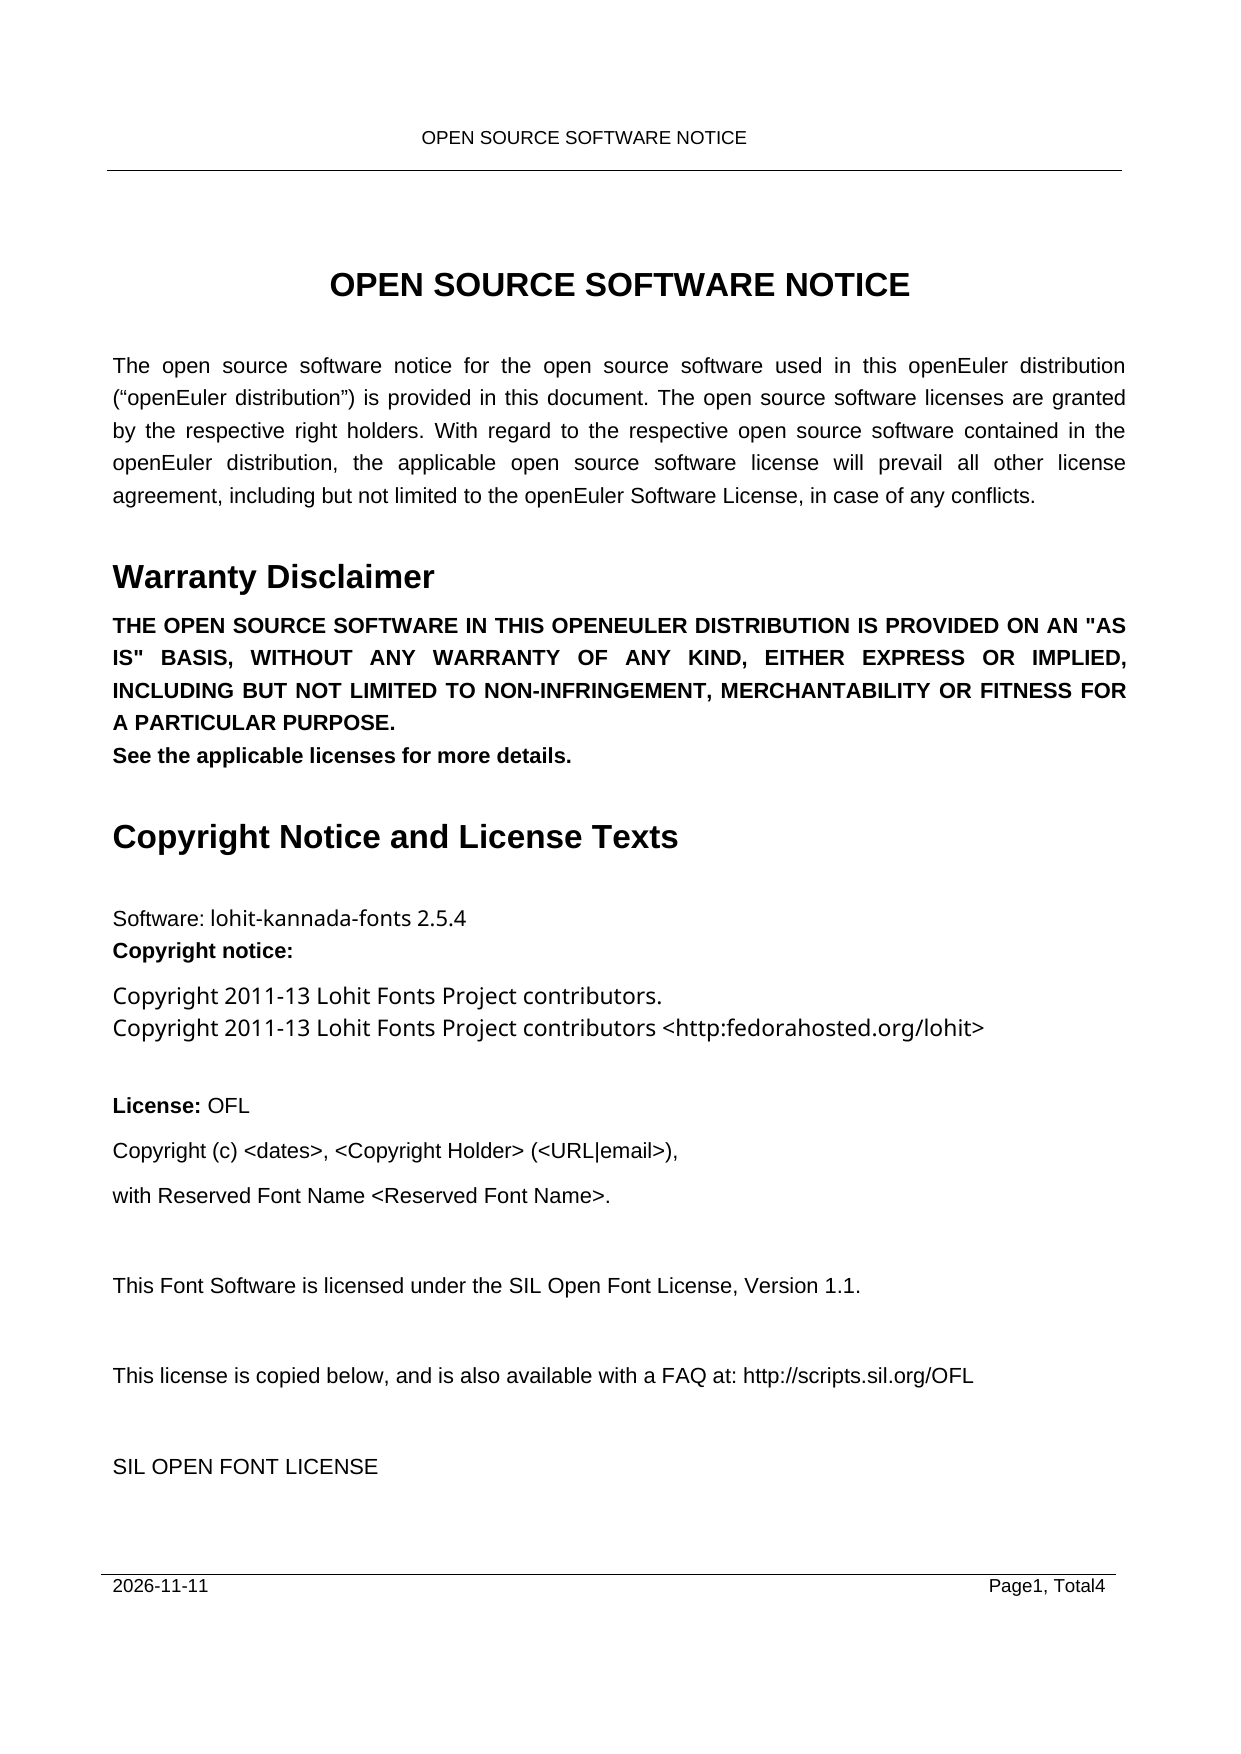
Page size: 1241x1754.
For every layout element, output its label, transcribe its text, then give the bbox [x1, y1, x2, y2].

text This license is copied below, and is also available with a FAQ at: http://scripts.sil.org/OFL [112, 1360, 1128, 1392]
text with Reserved Font Name <Reserved Font Name>. [112, 1179, 1128, 1212]
text SIL OPEN FONT LICENSE [112, 1450, 1128, 1482]
text Copyright notice: [112, 934, 1128, 966]
text Warranty Disclaimer [112, 544, 1128, 609]
text Copyright 2011-13 Lohit Fonts Project contributors <http:fedorahosted.org/lohit> [112, 1012, 1128, 1044]
text OPEN SOURCE SOFTWARE NOTICE [112, 251, 1128, 316]
text This Font Software is licensed under the SIL Open Font License, Version 1.1. [112, 1269, 1128, 1302]
text Copyright 2011-13 Lohit Fonts Project contributors. [112, 979, 1128, 1012]
text Software: lohit-kannada-fonts 2.5.4 [112, 901, 1128, 934]
text THE OPEN SOURCE SOFTWARE IN THIS OPENEULER DISTRIBUTION IS PROVIDED ON AN "AS IS" BASIS, WITHOUT ANY WARRANTY OF ANY KIND, EITHER EXPRESS OR IMPLIED, INCLUDING BUT NOT LIMITED TO NON-INFRINGEMENT, MERCHANTABILITY OR FITNESS FOR A PARTICULAR PURPOSE. See the applicable licenses for more details. [112, 609, 1128, 771]
text The open source software notice for the open source software used in this openEuler distribution (“openEuler distribution”) is provided in this document. The open source software licenses are granted by the respective right holders. With regard to the respective open source software contained in the openEuler distribution, the applicable open source software license will prevail all other license agreement, including but not limited to the openEuler Software License, in case of any conflicts. [112, 349, 1128, 511]
text Copyright (c) <dates>, <Copyright Holder> (<URL|email>), [112, 1134, 1128, 1167]
text License: OFL [112, 1089, 1128, 1122]
text Copyright Notice and License Texts [112, 804, 1128, 869]
